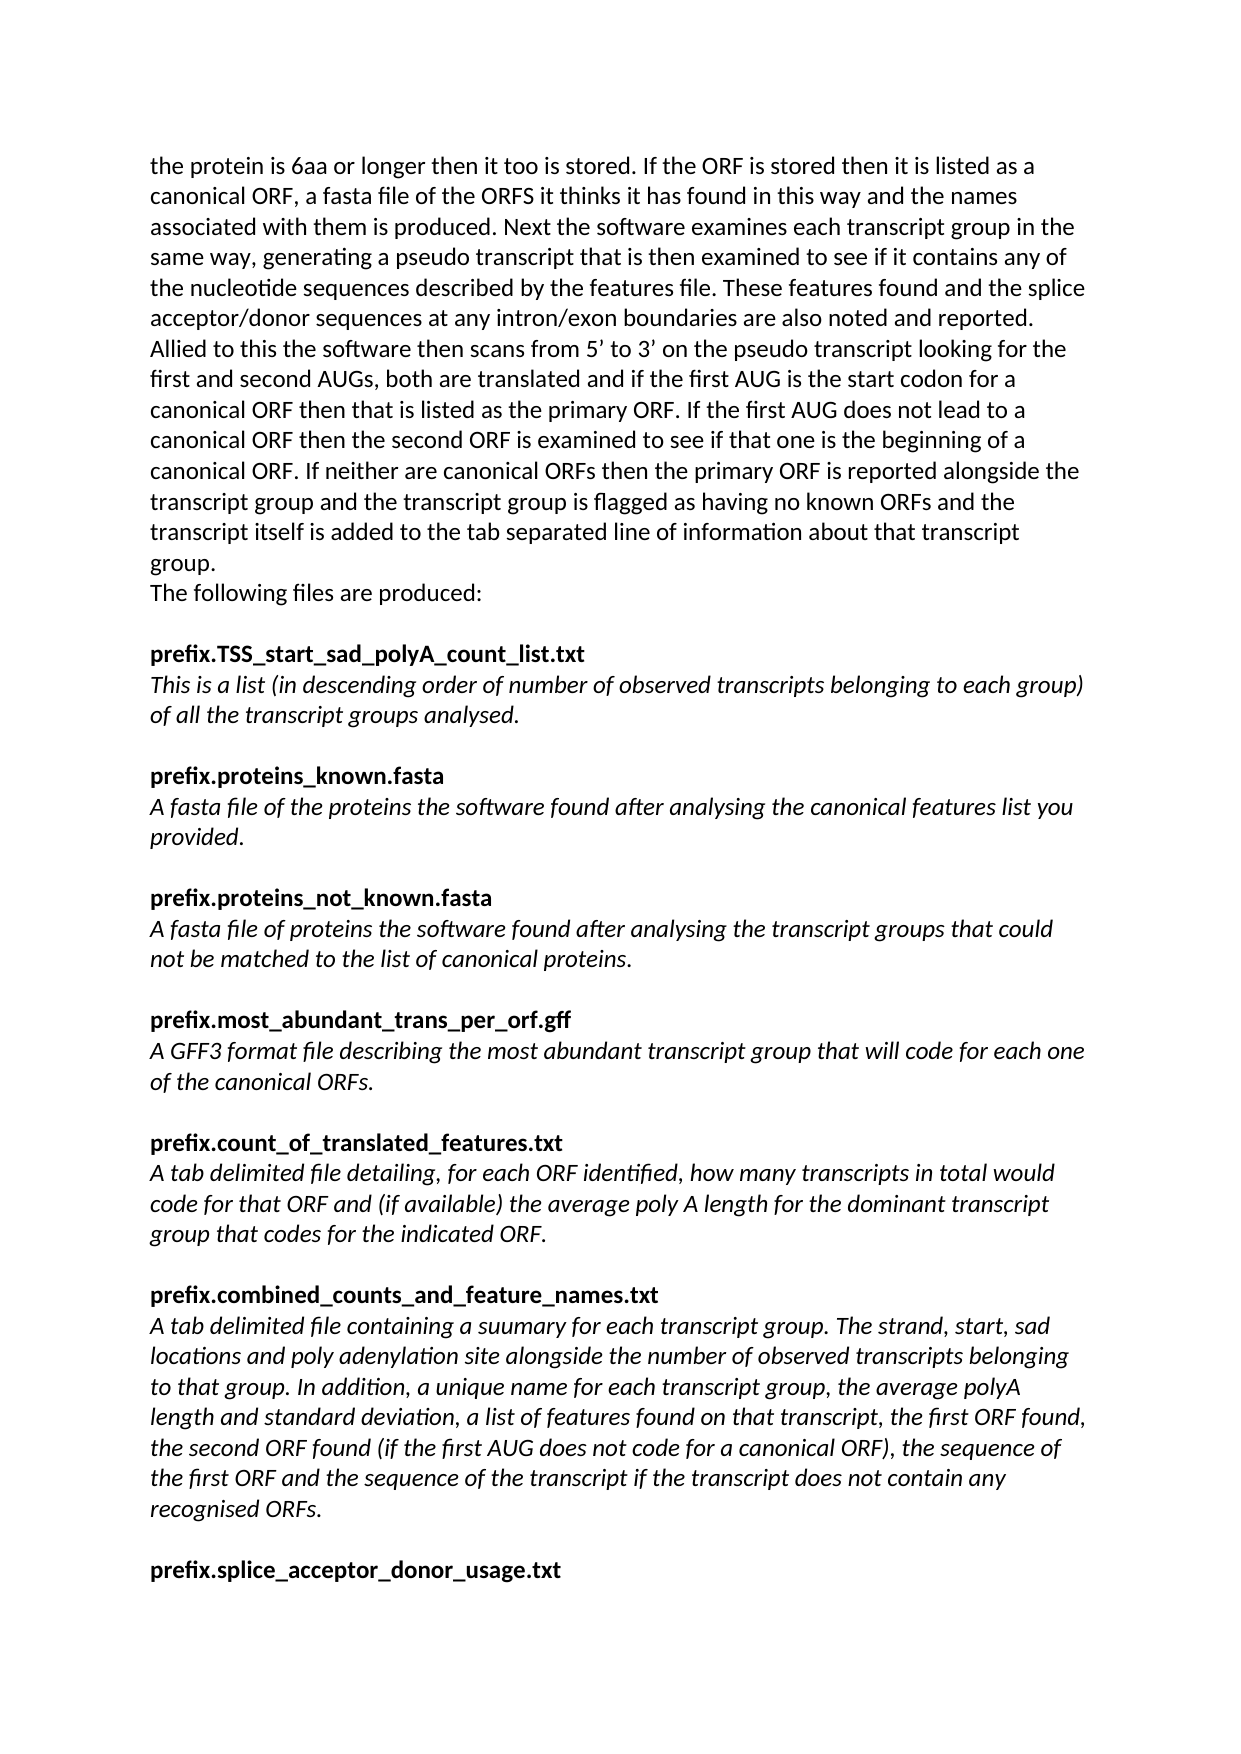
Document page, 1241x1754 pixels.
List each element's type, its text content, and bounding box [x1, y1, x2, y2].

text A GFF3 format file describing the most abundant transcript group that will code for each one of the canonical ORFs. [150, 1035, 1090, 1096]
text prefix.splice_acceptor_donor_usage.txt [150, 1554, 1090, 1584]
text A tab delimited file containing a suumary for each transcript group. The strand, start, sad locations and poly adenylation site alongside the number of observed transcripts belonging to that group. In addition, a unique name for each transcript group, the average polyA length and standard deviation, a list of features found on that transcript, the first ORF found, the second ORF found (if the first AUG does not code for a canonical ORF), the sequence of the first ORF and the sequence of the transcript if the transcript does not contain any recognised ORFs. [150, 1310, 1090, 1523]
text prefix.proteins_not_known.fasta [150, 882, 1090, 913]
text A fasta file of the proteins the software found after analysing the canonical features list you provided. [150, 791, 1090, 852]
text prefix.count_of_translated_features.txt [150, 1127, 1090, 1157]
text The following files are produced: [150, 577, 1090, 608]
text A tab delimited file detailing, for each ORF identified, how many transcripts in total would code for that ORF and (if available) the average poly A length for the dominant transcript group that codes for the indicated ORF. [150, 1157, 1090, 1249]
text prefix.most_abundant_trans_per_orf.gff [150, 1004, 1090, 1035]
text A fasta file of proteins the software found after analysing the transcript groups that could not be matched to the list of canonical proteins. [150, 913, 1090, 974]
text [150, 150, 1090, 577]
text prefix.proteins_known.fasta [150, 760, 1090, 791]
text prefix.TSS_start_sad_polyA_count_list.txt [150, 638, 1090, 669]
text This is a list (in descending order of number of observed transcripts belonging to each group) of all the transcript groups analysed. [150, 669, 1090, 730]
text prefix.combined_counts_and_feature_names.txt [150, 1279, 1090, 1310]
